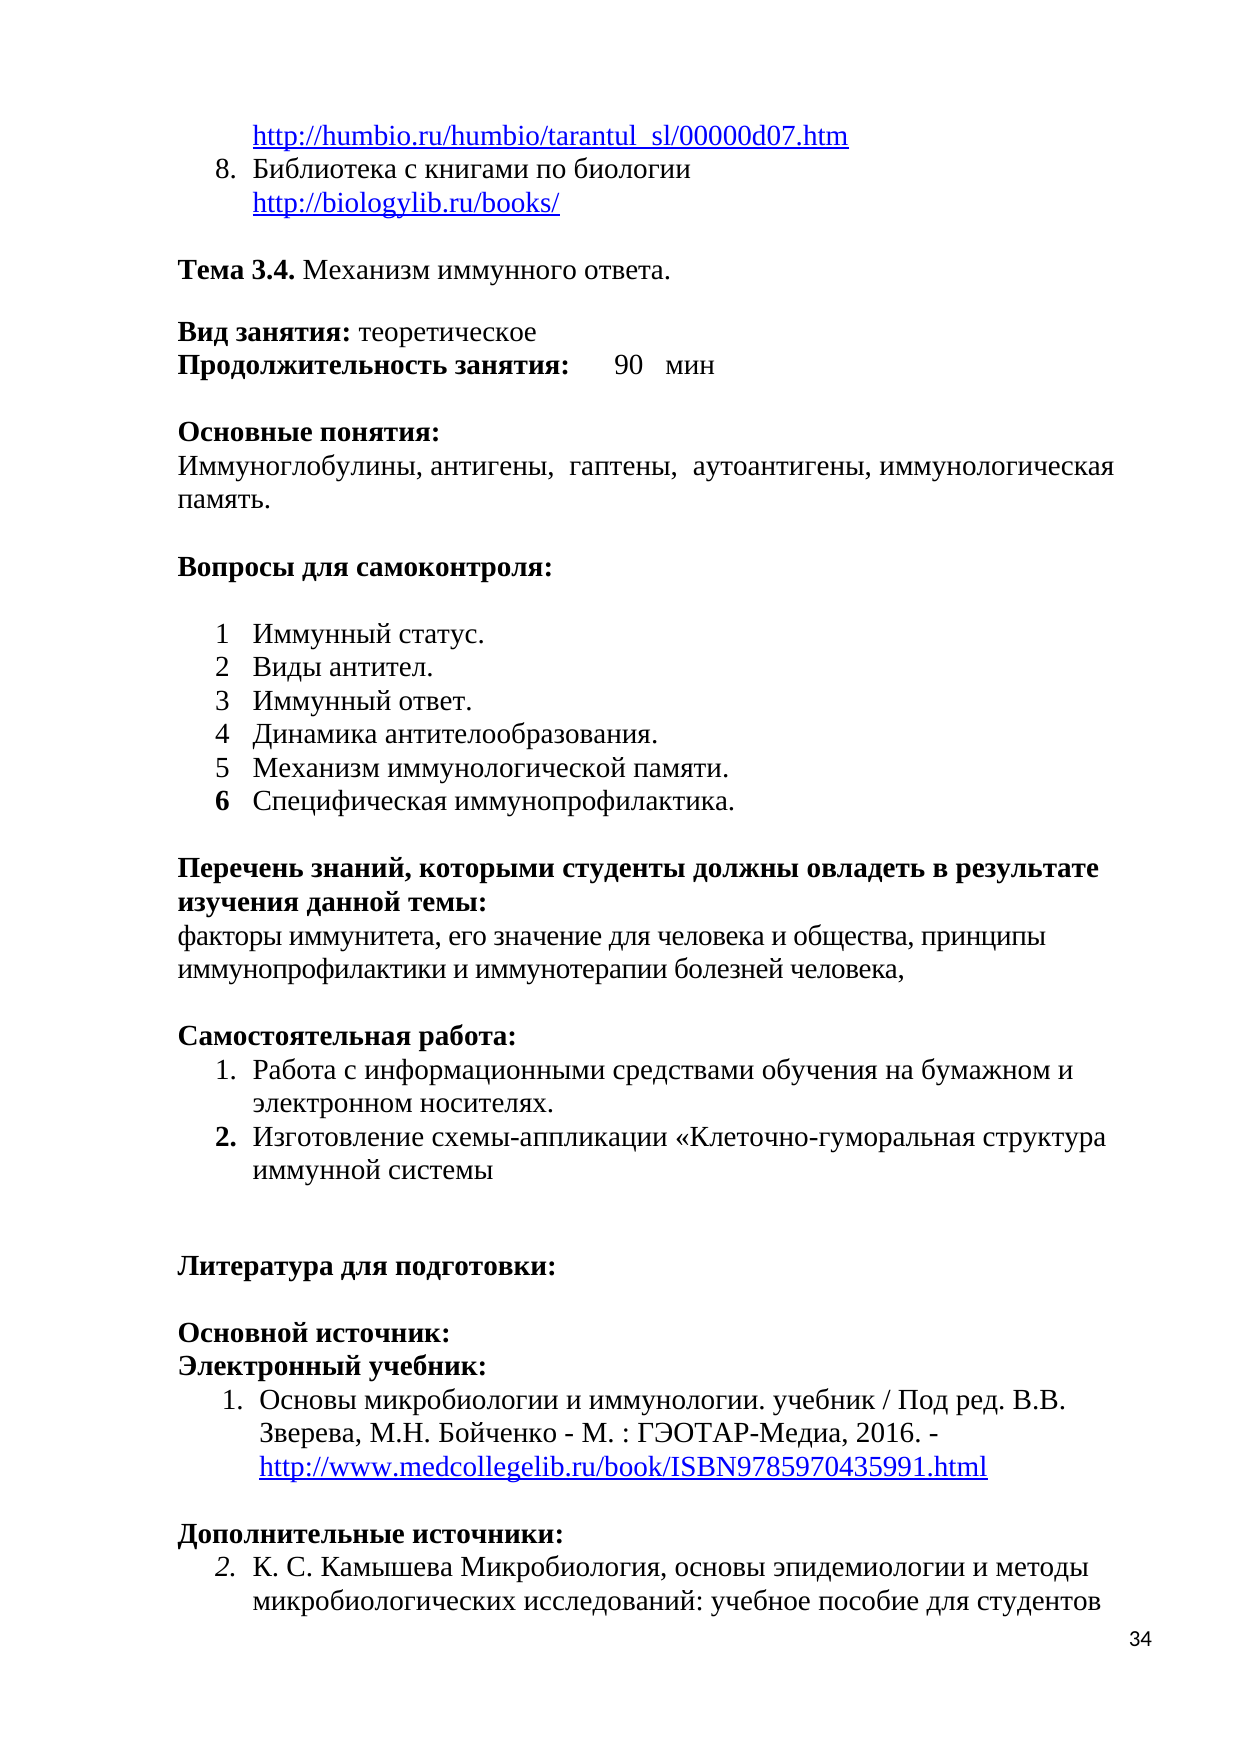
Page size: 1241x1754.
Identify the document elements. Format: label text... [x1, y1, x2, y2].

list Специфическая иммунопрофилактика. [215, 783, 1152, 817]
text Литература для подготовки: [177, 1248, 1152, 1281]
list Библиотека с книгами по биологии [215, 152, 1152, 185]
text Вид занятия: теоретическое [177, 314, 1152, 347]
text Продолжительность занятия: 90 мин [177, 347, 1152, 381]
text http://humbio.ru/humbio/tarantul_sl/00000d07.htm [252, 118, 1152, 152]
list Виды антител. [215, 649, 1152, 683]
list Иммунный статус. [215, 616, 1152, 649]
list Динамика антителообразования. [215, 716, 1152, 750]
text факторы иммунитета, его значение для человека и общества, принципы иммунопрофилактики и иммунотерапии болезней человека, [177, 918, 1152, 985]
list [215, 1549, 1152, 1617]
list Работа с информационными средствами обучения на бумажном и электронном носителях. [215, 1052, 1152, 1119]
text Электронный учебник: [177, 1348, 1152, 1382]
list Механизм иммунологической памяти. [215, 750, 1152, 783]
text Основной источник: [177, 1315, 1152, 1348]
text Иммуноглобулины, антигены, гаптены, аутоантигены, иммунологическая память. [177, 448, 1152, 515]
list Иммунный ответ. [215, 683, 1152, 716]
text Тема 3.4. Механизм иммунного ответа. [177, 252, 1152, 286]
list Изготовление схемы-аппликации «Клеточно-гуморальная структура иммунной системы [215, 1119, 1152, 1186]
list Основы микробиологии и иммунологии. учебник / Под ред. В.В. Зверева, М.Н. Бойченко - М. : ГЭОТАР-Медиа, 2016. - http://www.medcollegelib.ru/book/ISBN9785970435991.html [222, 1382, 1152, 1482]
text Самостоятельная работа: [177, 1018, 1152, 1052]
text Дополнительные источники: [177, 1516, 1152, 1549]
text http://biologylib.ru/books/ [252, 185, 1152, 219]
text Перечень знаний, которыми студенты должны овладеть в результате изучения данной темы: [177, 851, 1152, 918]
text Вопросы для самоконтроля: [177, 549, 1152, 582]
text Основные понятия: [177, 414, 1152, 448]
